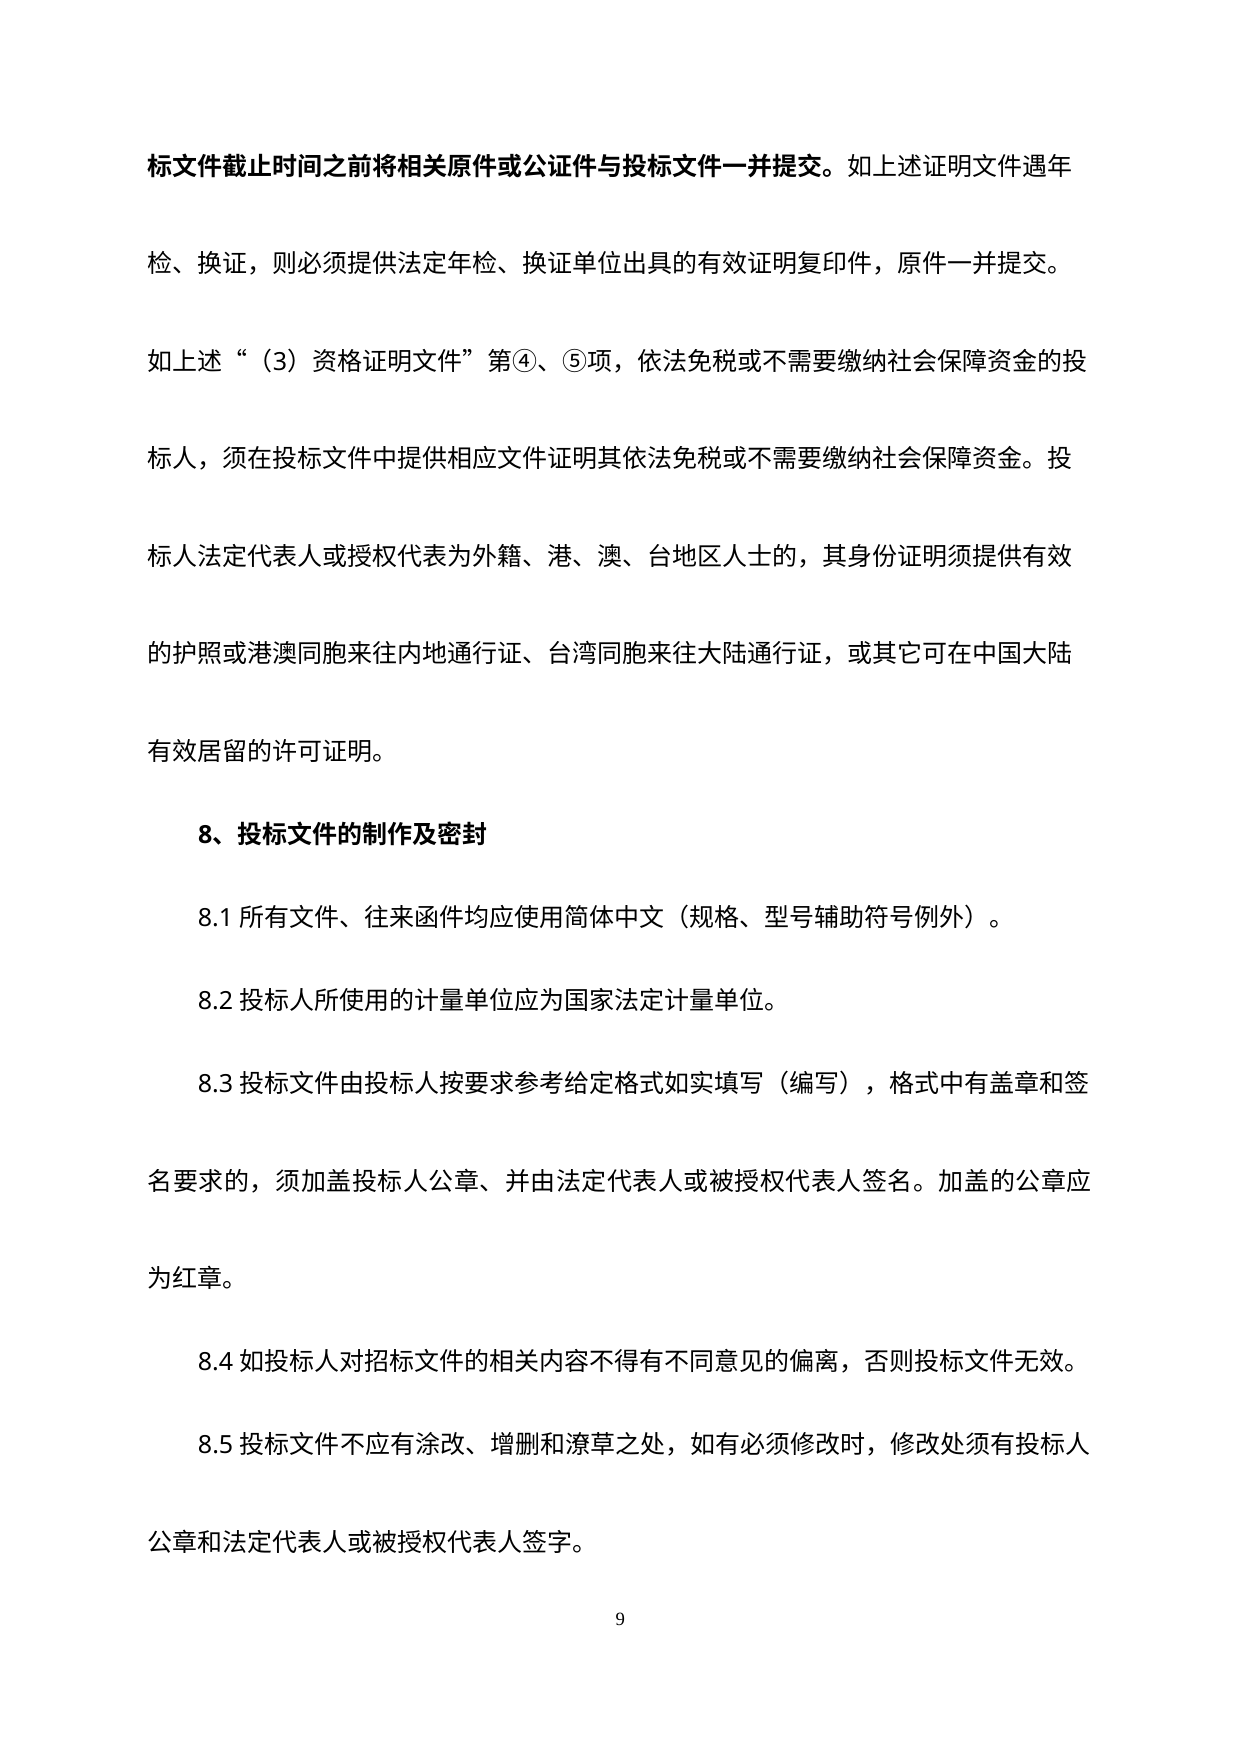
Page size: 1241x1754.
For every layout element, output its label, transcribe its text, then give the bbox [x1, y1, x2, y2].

text 8.2 投标人所使用的计量单位应为国家法定计量单位。 [148, 966, 1092, 1031]
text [148, 132, 1092, 782]
text 8.4 如投标人对招标文件的相关内容不得有不同意见的偏离，否则投标文件无效。 [148, 1327, 1092, 1392]
text 8、投标文件的制作及密封 [148, 800, 1092, 865]
text 8.1 所有文件、往来函件均应使用简体中文（规格、型号辅助符号例外）。 [148, 883, 1092, 948]
text 8.5 投标文件不应有涂改、增删和潦草之处，如有必须修改时，修改处须有投标人公章和法定代表人或被授权代表人签字。 [148, 1410, 1092, 1573]
text 8.3 投标文件由投标人按要求参考给定格式如实填写（编写），格式中有盖章和签名要求的，须加盖投标人公章、并由法定代表人或被授权代表人签名。加盖的公章应为红章。 [148, 1049, 1092, 1309]
